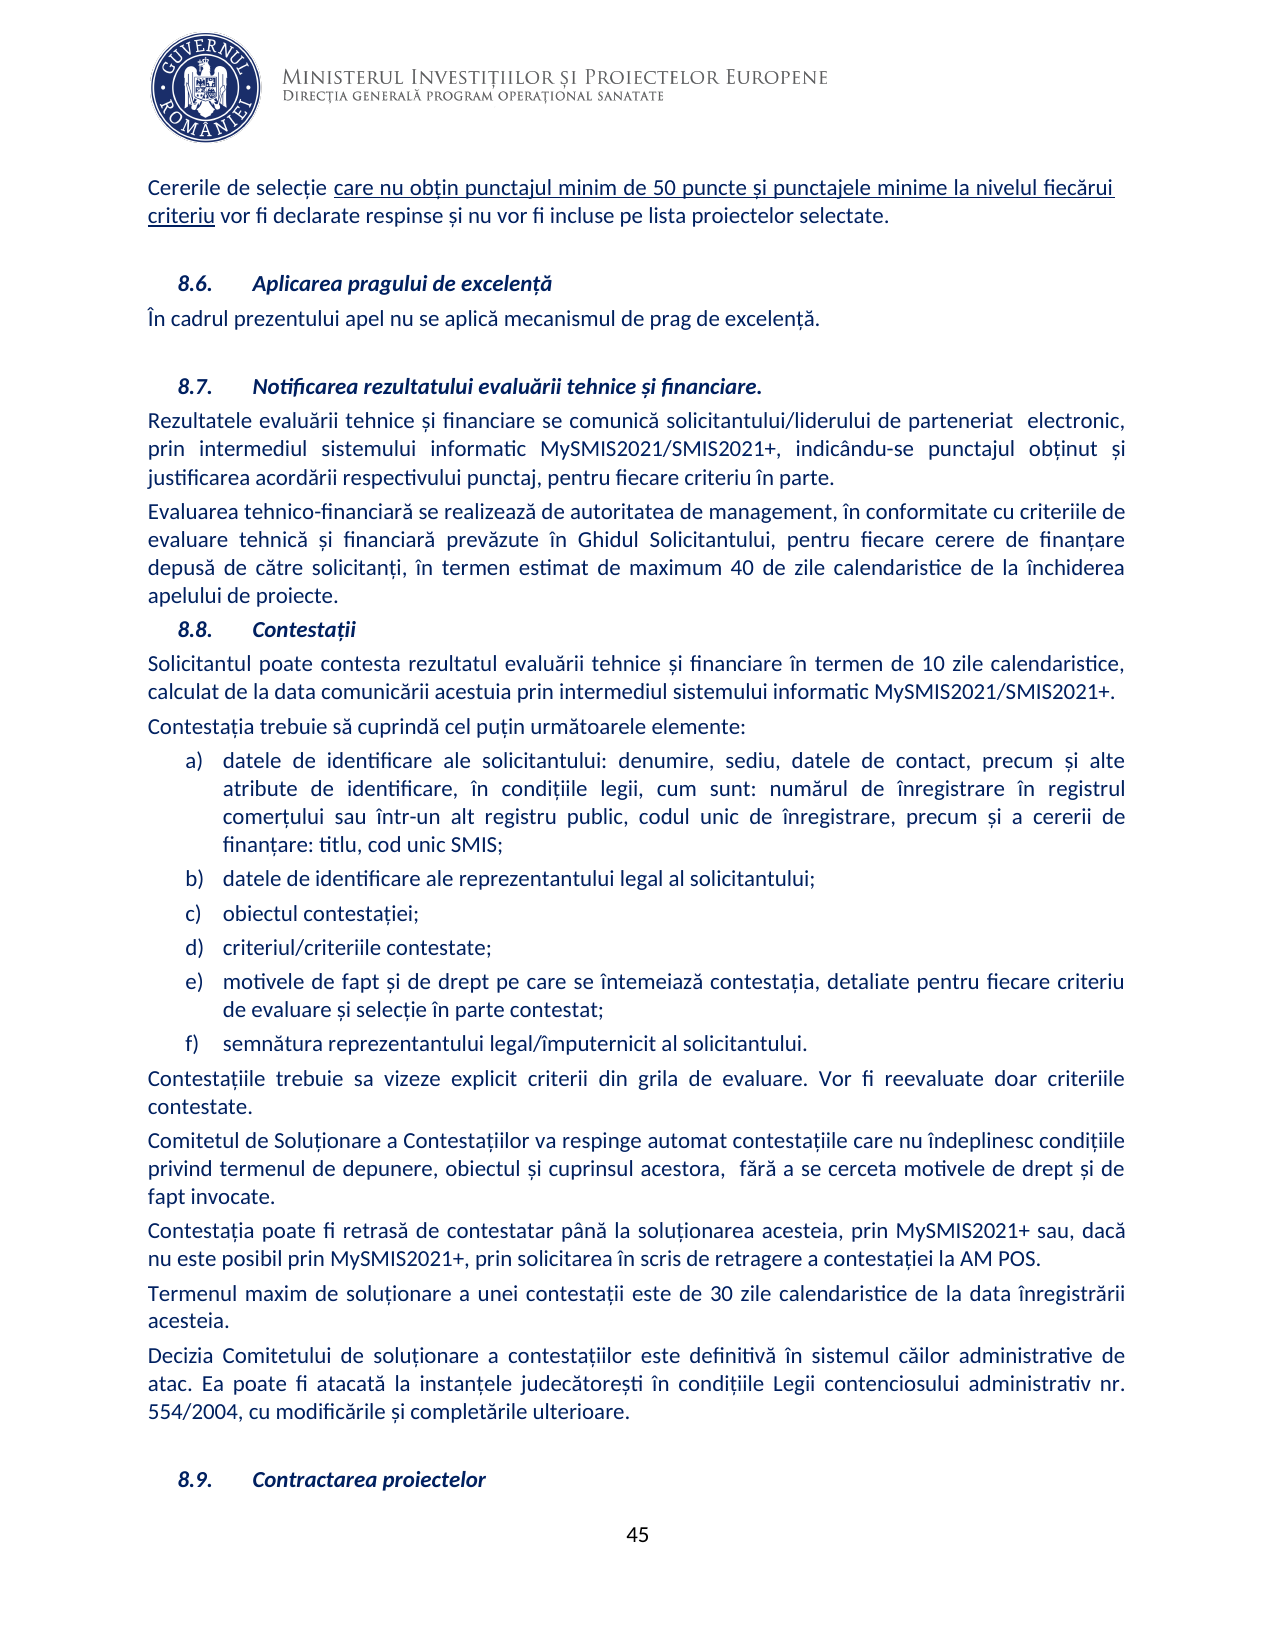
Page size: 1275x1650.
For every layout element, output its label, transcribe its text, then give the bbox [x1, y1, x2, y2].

text Evaluarea tehnico-financiară se realizează de autoritatea de management, în conformitate cu criteriile de evaluare tehnică și financiară prevăzute în Ghidul Solicitantului, pentru fiecare cerere de finanțare depusă de către solicitanți, în termen estimat de maximum 40 de zile calendaristice de la închiderea apelului de proiecte. [148, 497, 1127, 609]
text Solicitantul poate contesta rezultatul evaluării tehnice și financiare în termen de 10 zile calendaristice, calculat de la data comunicării acestuia prin intermediul sistemului informatic MySMIS2021/SMIS2021+. [148, 649, 1127, 706]
text Termenul maxim de soluționare a unei contestații este de 30 zile calendaristice de la data înregistrării acesteia. [148, 1279, 1127, 1335]
list obiectul contestației; [185, 899, 1127, 927]
text Decizia Comitetului de soluționare a contestațiilor este definitivă în sistemul căilor administrative de atac. Ea poate fi atacată la instanțele judecătorești în condițiile Legii contenciosului administrativ nr. 554/2004, cu modificările și completările ulterioare. [148, 1341, 1127, 1425]
text Contestația poate fi retrasă de contestatar până la soluționarea acesteia, prin MySMIS2021+ sau, dacă nu este posibil prin MySMIS2021+, prin solicitarea în scris de retragere a contestației la AM POS. [148, 1216, 1127, 1272]
list Aplicarea pragului de excelență [177, 269, 1127, 297]
list Notificarea rezultatului evaluării tehnice și financiare. [177, 372, 1127, 400]
list Contestații [177, 615, 1127, 643]
list semnătura reprezentantului legal/împuternicit al solicitantului. [185, 1029, 1127, 1057]
list criteriul/criteriile contestate; [185, 933, 1127, 961]
text Contestația trebuie să cuprindă cel puțin următoarele elemente: [148, 712, 1127, 740]
text Contestațiile trebuie sa vizeze explicit criterii din grila de evaluare. Vor fi reevaluate doar criteriile contestate. [148, 1064, 1127, 1120]
list datele de identificare ale solicitantului: denumire, sediu, datele de contact, precum și alte atribute de identificare, în condițiile legii, cum sunt: numărul de înregistrare în registrul comerțului sau într-un alt registru public, codul unic de înregistrare, precum și a cererii de finanțare: titlu, cod unic SMIS; [185, 746, 1127, 858]
text Rezultatele evaluării tehnice și financiare se comunică solicitantului/liderului de parteneriat electronic, prin intermediul sistemului informatic MySMIS2021/SMIS2021+, indicându-se punctajul obținut și justificarea acordării respectivului punctaj, pentru fiecare criteriu în parte. [148, 407, 1127, 491]
list Contractarea proiectelor [177, 1466, 1127, 1493]
text Cererile de selecție care nu obțin punctajul minim de 50 puncte și punctajele minime la nivelul fiecărui criteriu vor fi declarate respinse și nu vor fi incluse pe lista proiectelor selectate. [148, 173, 1115, 229]
text În cadrul prezentului apel nu se aplică mecanismul de prag de excelență. [148, 304, 1127, 332]
text Comitetul de Soluționare a Contestațiilor va respinge automat contestațiile care nu îndeplinesc condițiile privind termenul de depunere, obiectul și cuprinsul acestora, fără a se cerceta motivele de drept și de fapt invocate. [148, 1126, 1127, 1210]
picture [147, 29, 852, 145]
list datele de identificare ale reprezentantului legal al solicitantului; [185, 864, 1127, 892]
list motivele de fapt și de drept pe care se întemeiază contestația, detaliate pentru fiecare criteriu de evaluare și selecție în parte contestat; [185, 967, 1127, 1023]
